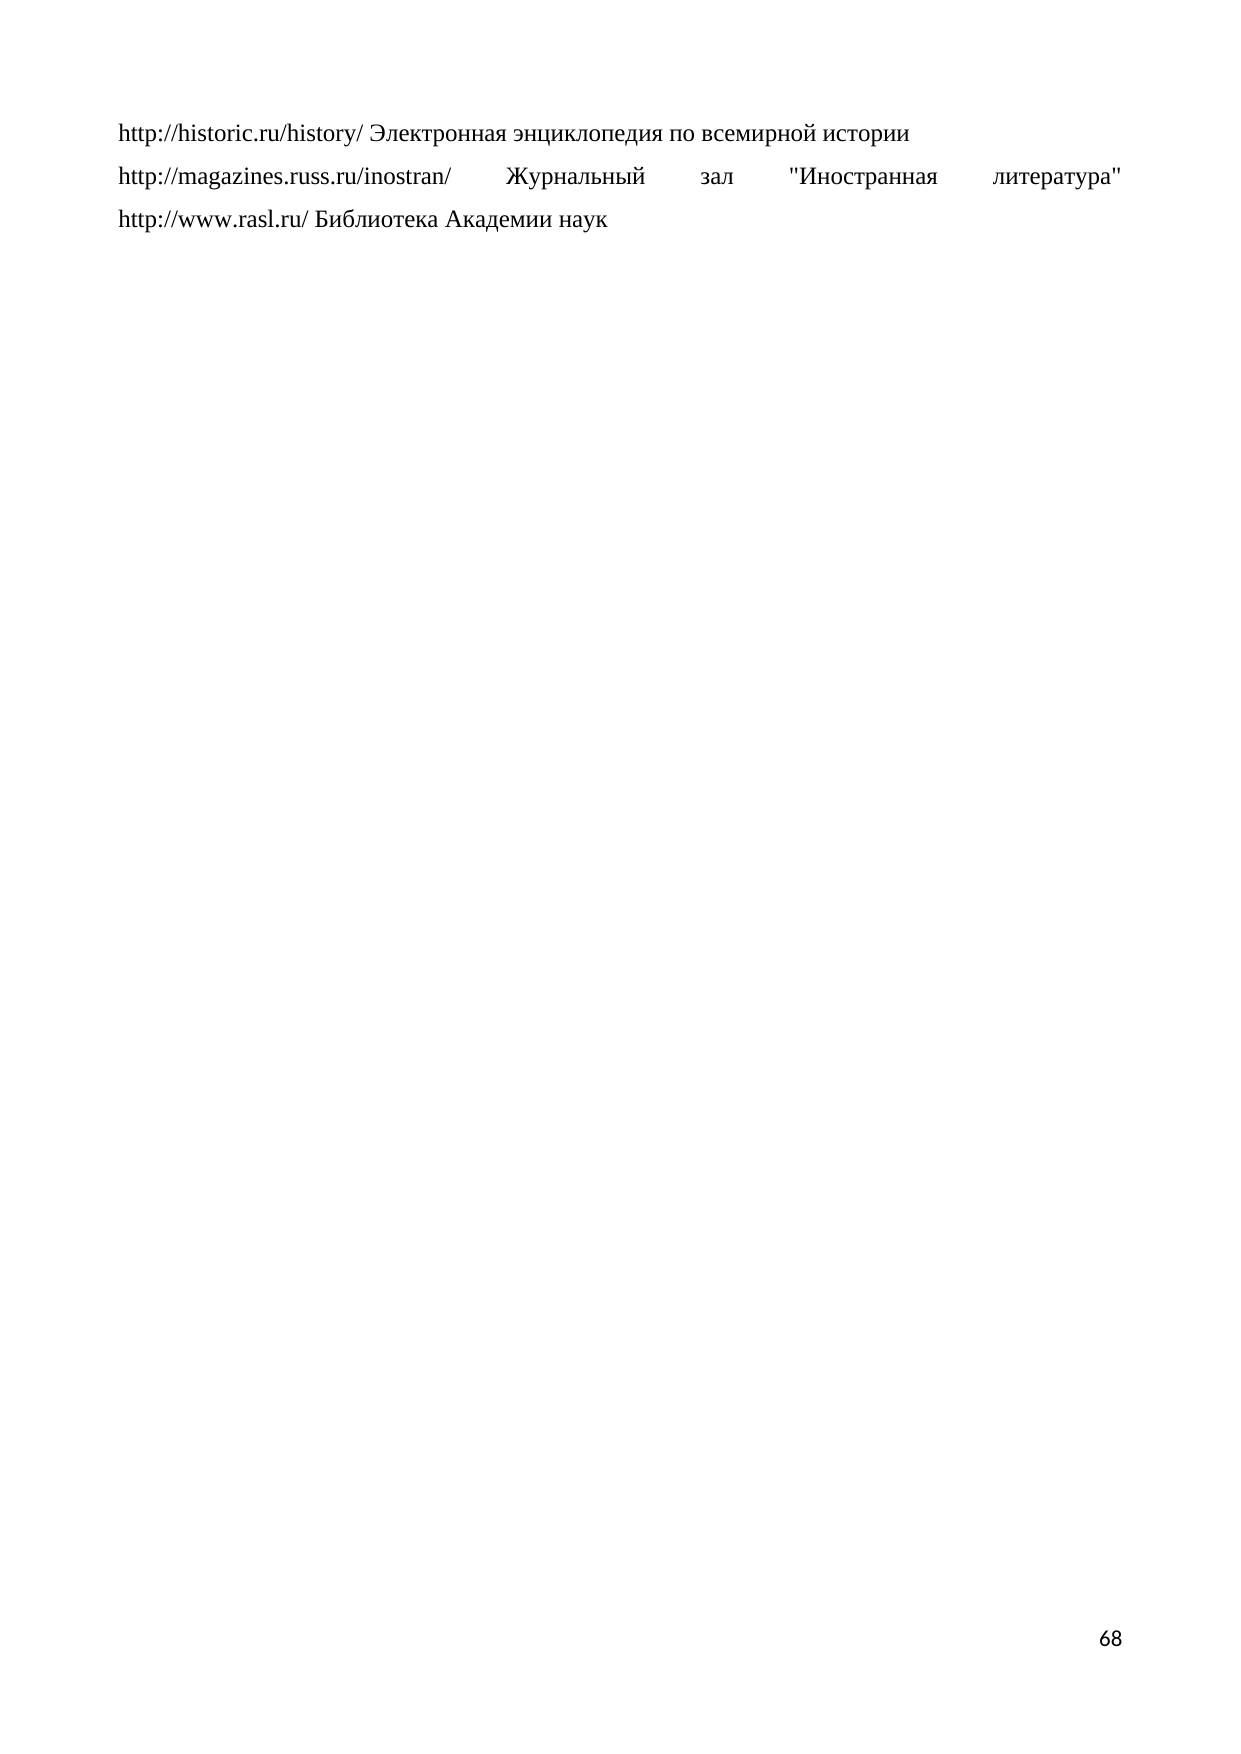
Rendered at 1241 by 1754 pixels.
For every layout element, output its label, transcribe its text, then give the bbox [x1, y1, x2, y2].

text http://historic.ru/history/ Электронная энциклопедия по всемирной истории [118, 118, 1122, 147]
text http://magazines.russ.ru/inostran/ Журнальный зал "Иностранная литература" http://www.rasl.ru/ Библиотека Академии наук [118, 161, 1122, 233]
